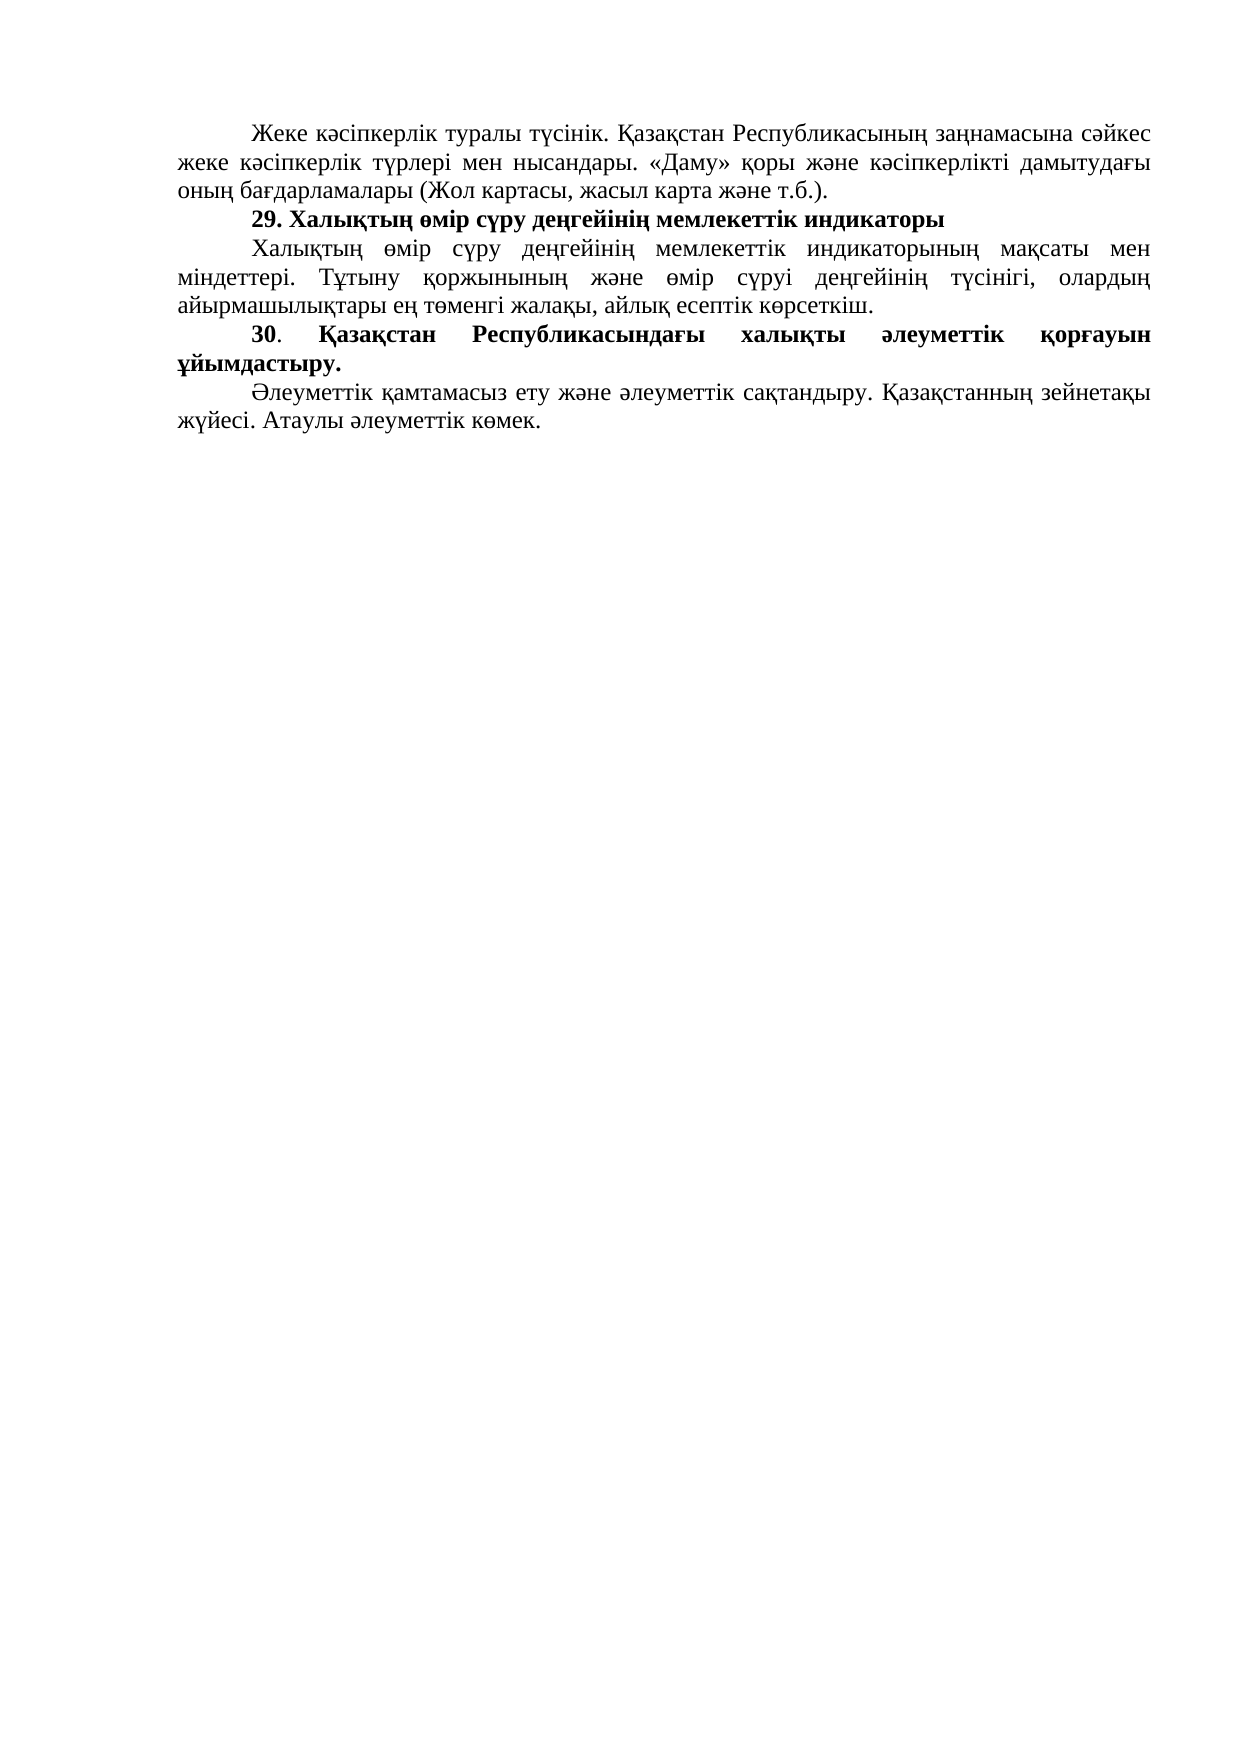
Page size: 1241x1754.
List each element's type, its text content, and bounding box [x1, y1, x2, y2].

text 29. Халықтың өмір сүру деңгейінің мемлекеттік индикаторы [177, 204, 1152, 233]
text 30. Қазақстан Республикасындағы халықты әлеуметтік қорғауын ұйымдастыру. [177, 319, 1152, 377]
text Жеке кәсіпкерлік туралы түсінік. Қазақстан Республикасының заңнамасына сәйкес жеке кәсіпкерлік түрлері мен нысандары. «Даму» қоры және кәсіпкерлікті дамытудағы оның бағдарламалары (Жол картасы, жасыл карта және т.б.). [177, 118, 1152, 204]
text Халықтың өмір сүру деңгейінің мемлекеттік индикаторының мақсаты мен міндеттері. Тұтыну қоржынының және өмір сүруі деңгейінің түсінігі, олардың айырмашылықтары ең төменгі жалақы, айлық есептік көрсеткіш. [177, 233, 1152, 319]
text Әлеуметтік қамтамасыз ету және әлеуметтік сақтандыру. Қазақстанның зейнетақы жүйесі. Атаулы әлеуметтік көмек. [177, 377, 1152, 434]
